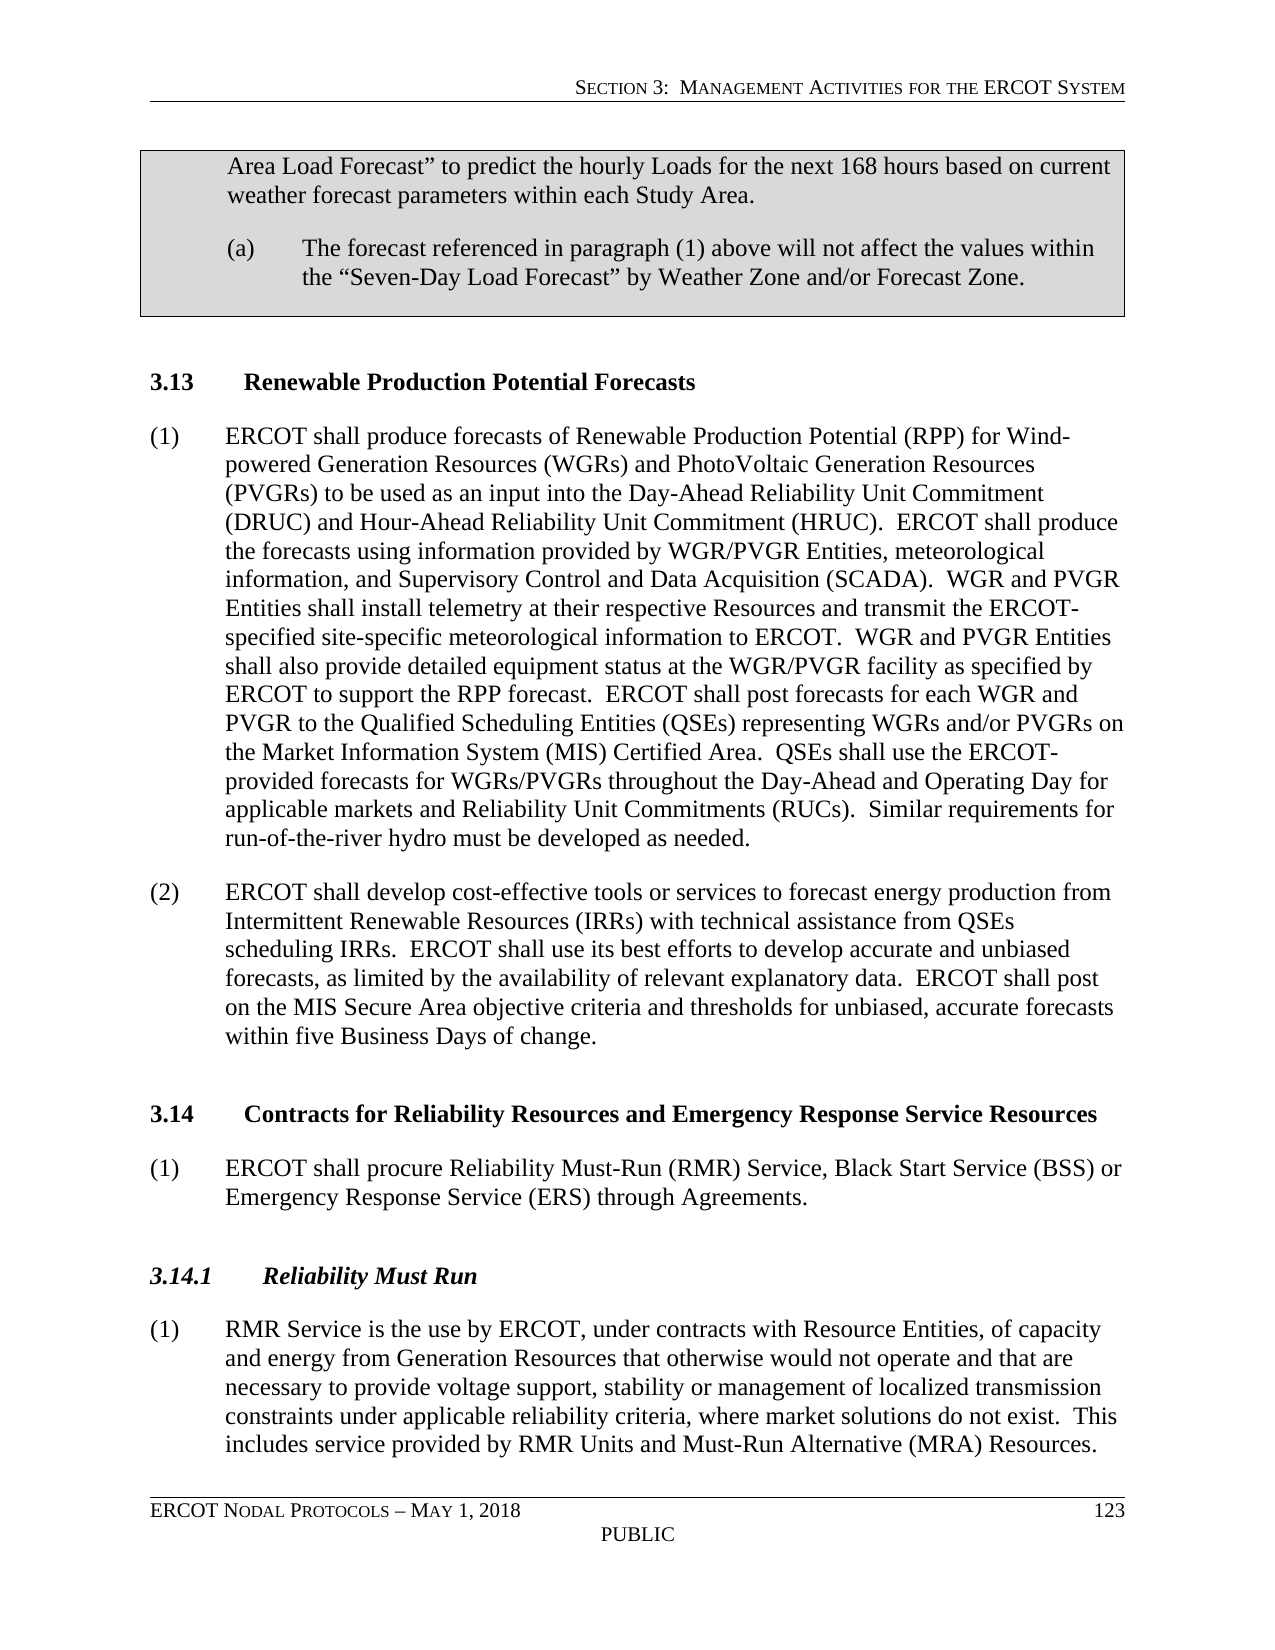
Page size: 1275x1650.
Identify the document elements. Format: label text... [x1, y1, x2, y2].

text 3.14.1 Reliability Must Run [150, 1261, 1125, 1289]
text 3.14 Contracts for Reliability Resources and Emergency Response Service Resources [150, 1099, 1125, 1128]
text (1) RMR Service is the use by ERCOT, under contracts with Resource Entities, of capacity and energy from Generation Resources that otherwise would not operate and that are necessary to provide voltage support, stability or management of localized transmission constraints under applicable reliability criteria, where market solutions do not exist. This includes service provided by RMR Units and Must-Run Alternative (MRA) Resources. [150, 1314, 1125, 1458]
text 3.13 Renewable Production Potential Forecasts [150, 367, 1125, 396]
text (1) ERCOT shall produce forecasts of Renewable Production Potential (RPP) for Wind-powered Generation Resources (WGRs) and PhotoVoltaic Generation Resources (PVGRs) to be used as an input into the Day-Ahead Reliability Unit Commitment (DRUC) and Hour-Ahead Reliability Unit Commitment (HRUC). ERCOT shall produce the forecasts using information provided by WGR/PVGR Entities, meteorological information, and Supervisory Control and Data Acquisition (SCADA). WGR and PVGR Entities shall install telemetry at their respective Resources and transmit the ERCOT-specified site-specific meteorological information to ERCOT. WGR and PVGR Entities shall also provide detailed equipment status at the WGR/PVGR facility as specified by ERCOT to support the RPP forecast. ERCOT shall post forecasts for each WGR and PVGR to the Qualified Scheduling Entities (QSEs) representing WGRs and/or PVGRs on the Market Information System (MIS) Certified Area. QSEs shall use the ERCOT-provided forecasts for WGRs/PVGRs throughout the Day-Ahead and Operating Day for applicable markets and Reliability Unit Commitments (RUCs). Similar requirements for run-of-the-river hydro must be developed as needed. [150, 421, 1125, 852]
text (2) ERCOT shall develop cost-effective tools or services to forecast energy production from Intermittent Renewable Resources (IRRs) with technical assistance from QSEs scheduling IRRs. ERCOT shall use its best efforts to develop accurate and unbiased forecasts, as limited by the availability of relevant explanatory data. ERCOT shall post on the MIS Secure Area objective criteria and thresholds for unbiased, accurate forecasts within five Business Days of change. [150, 877, 1125, 1049]
text (1) ERCOT shall procure Reliability Must-Run (RMR) Service, Black Start Service (BSS) or Emergency Response Service (ERS) through Agreements. [150, 1153, 1125, 1211]
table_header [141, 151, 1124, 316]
